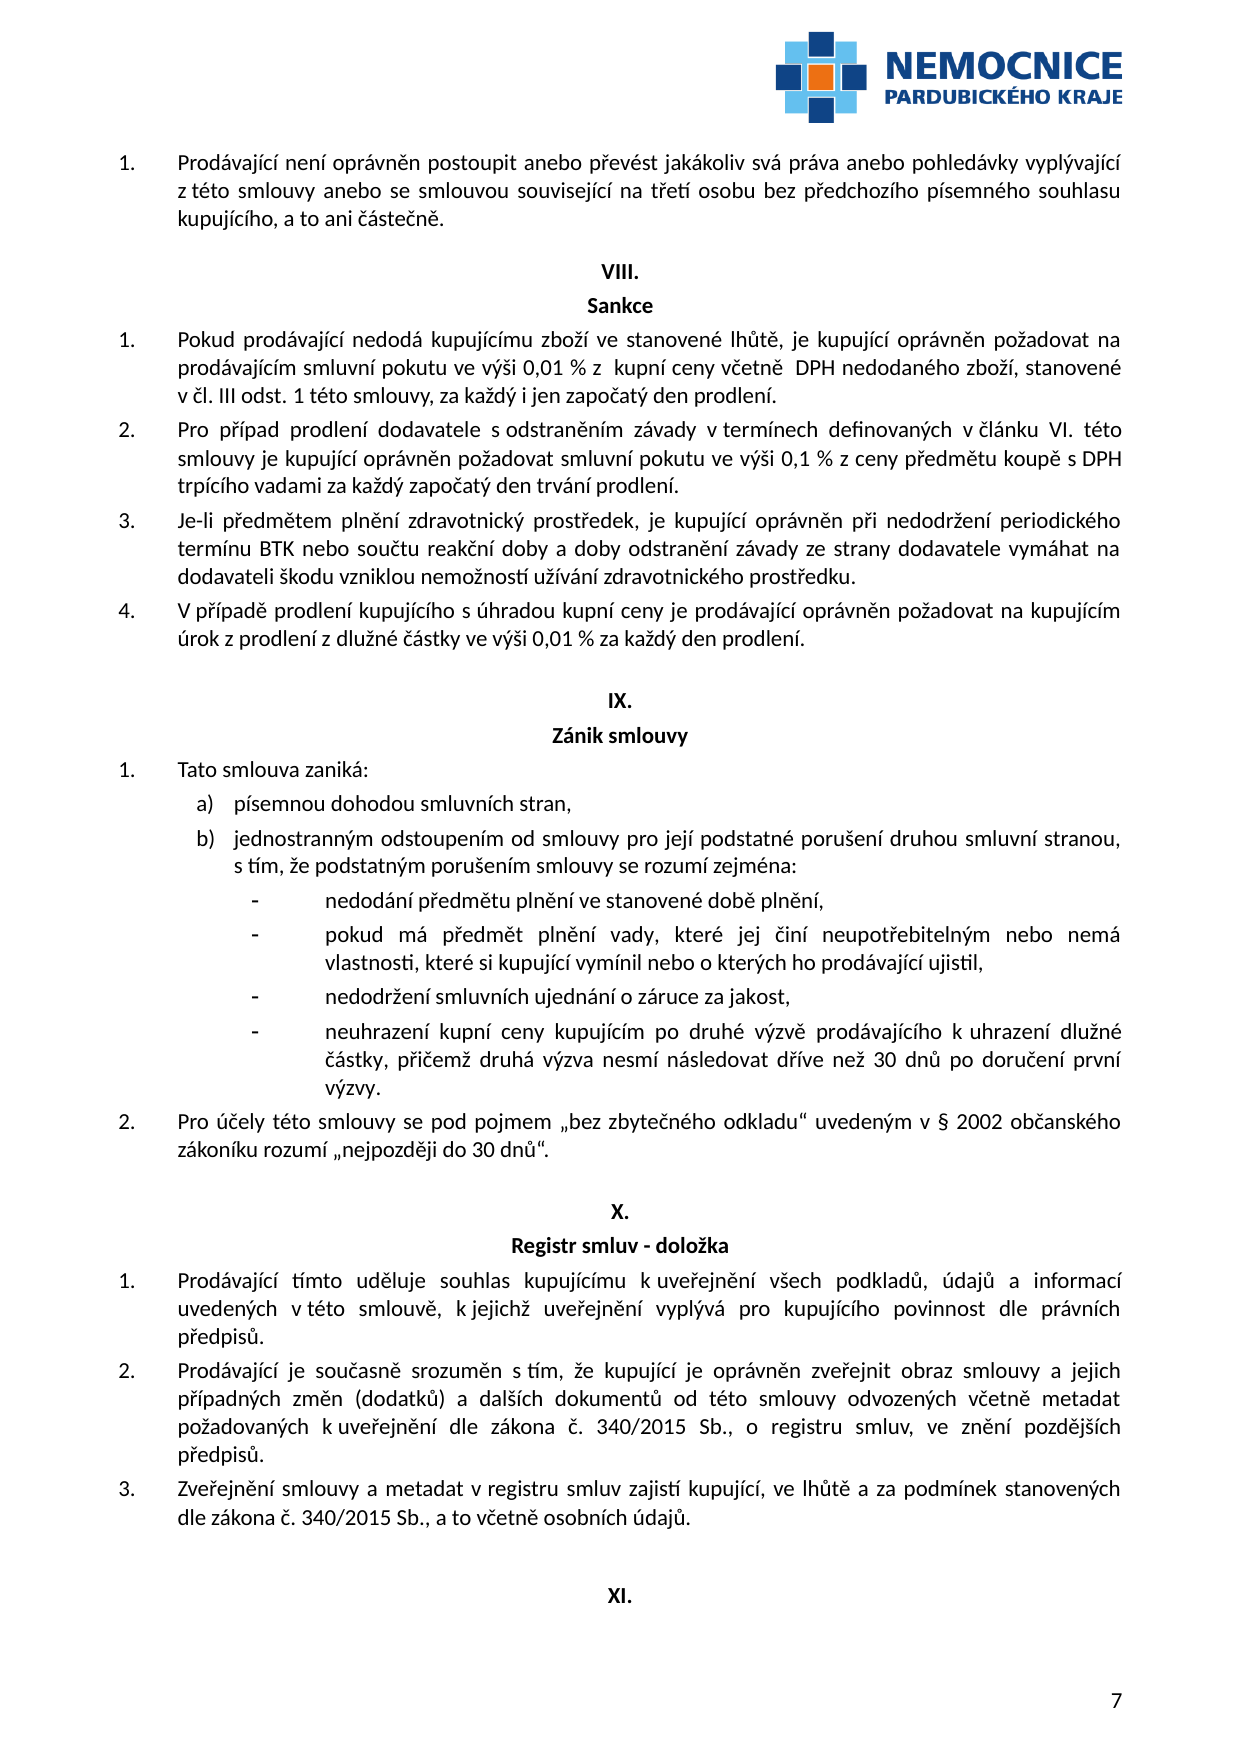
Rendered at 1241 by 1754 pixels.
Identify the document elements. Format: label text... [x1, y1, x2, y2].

list písemnou dohodou smluvních stran, [196, 789, 1122, 817]
list Je-li předmětem plnění zdravotnický prostředek, je kupující oprávněn při nedodržení periodického termínu BTK nebo součtu reakční doby a doby odstranění závady ze strany dodavatele vymáhat na dodavateli škodu vzniklou nemožností užívání zdravotnického prostředku. [118, 506, 1122, 590]
list Zveřejnění smlouvy a metadat v registru smluv zajistí kupující, ve lhůtě a za podmínek stanovených dle zákona č. 340/2015 Sb., a to včetně osobních údajů. [118, 1474, 1122, 1531]
list nedodržení smluvních ujednání o záruce za jakost, [251, 982, 1122, 1011]
text Registr smluv - doložka [118, 1232, 1122, 1260]
text X. [118, 1197, 1122, 1225]
list pokud má předmět plnění vady, které jej činí neupotřebitelným nebo nemá vlastnosti, které si kupující vymínil nebo o kterých ho prodávající ujistil, [251, 920, 1122, 976]
list Prodávající není oprávněn postoupit anebo převést jakákoliv svá práva anebo pohledávky vyplývající z této smlouvy anebo se smlouvou související na třetí osobu bez předchozího písemného souhlasu kupujícího, a to ani částečně. [118, 148, 1122, 232]
list V případě prodlení kupujícího s úhradou kupní ceny je prodávající oprávněn požadovat na kupujícím úrok z prodlení z dlužné částky ve výši 0,01 % za každý den prodlení. [118, 596, 1122, 652]
list neuhrazení kupní ceny kupujícím po druhé výzvě prodávajícího k uhrazení dlužné částky, přičemž druhá výzva nesmí následovat dříve než 30 dnů po doručení první výzvy. [251, 1017, 1122, 1101]
list jednostranným odstoupením od smlouvy pro její podstatné porušení druhou smluvní stranou, s tím, že podstatným porušením smlouvy se rozumí zejména: [196, 824, 1122, 880]
list nedodání předmětu plnění ve stanovené době plnění, [251, 886, 1122, 914]
list Pro účely této smlouvy se pod pojmem „bez zbytečného odkladu“ uvedeným v § 2002 občanského zákoníku rozumí „nejpozději do 30 dnů“. [118, 1107, 1122, 1163]
text VIII. [118, 257, 1122, 285]
list Prodávající je současně srozuměn s tím, že kupující je oprávněn zveřejnit obraz smlouvy a jejich případných změn (dodatků) a dalších dokumentů od této smlouvy odvozených včetně metadat požadovaných k uveřejnění dle zákona č. 340/2015 Sb., o registru smluv, ve znění pozdějších předpisů. [118, 1356, 1122, 1468]
picture [774, 30, 1123, 124]
list Prodávající tímto uděluje souhlas kupujícímu k uveřejnění všech podkladů, údajů a informací uvedených v této smlouvě, k jejichž uveřejnění vyplývá pro kupujícího povinnost dle právních předpisů. [118, 1266, 1122, 1350]
list Pro případ prodlení dodavatele s odstraněním závady v termínech definovaných v článku VI. této smlouvy je kupující oprávněn požadovat smluvní pokutu ve výši 0,1 % z ceny předmětu koupě s DPH trpícího vadami za každý započatý den trvání prodlení. [118, 416, 1122, 500]
text Sankce [118, 291, 1122, 319]
text IX. [118, 687, 1122, 714]
text XI. [118, 1582, 1122, 1609]
list Pokud prodávající nedodá kupujícímu zboží ve stanovené lhůtě, je kupující oprávněn požadovat na prodávajícím smluvní pokutu ve výši 0,01 % z kupní ceny včetně DPH nedodaného zboží, stanovené v čl. III odst. 1 této smlouvy, za každý i jen započatý den prodlení. [118, 325, 1122, 409]
text Zánik smlouvy [118, 721, 1122, 749]
list Tato smlouva zaniká: [118, 755, 1122, 783]
